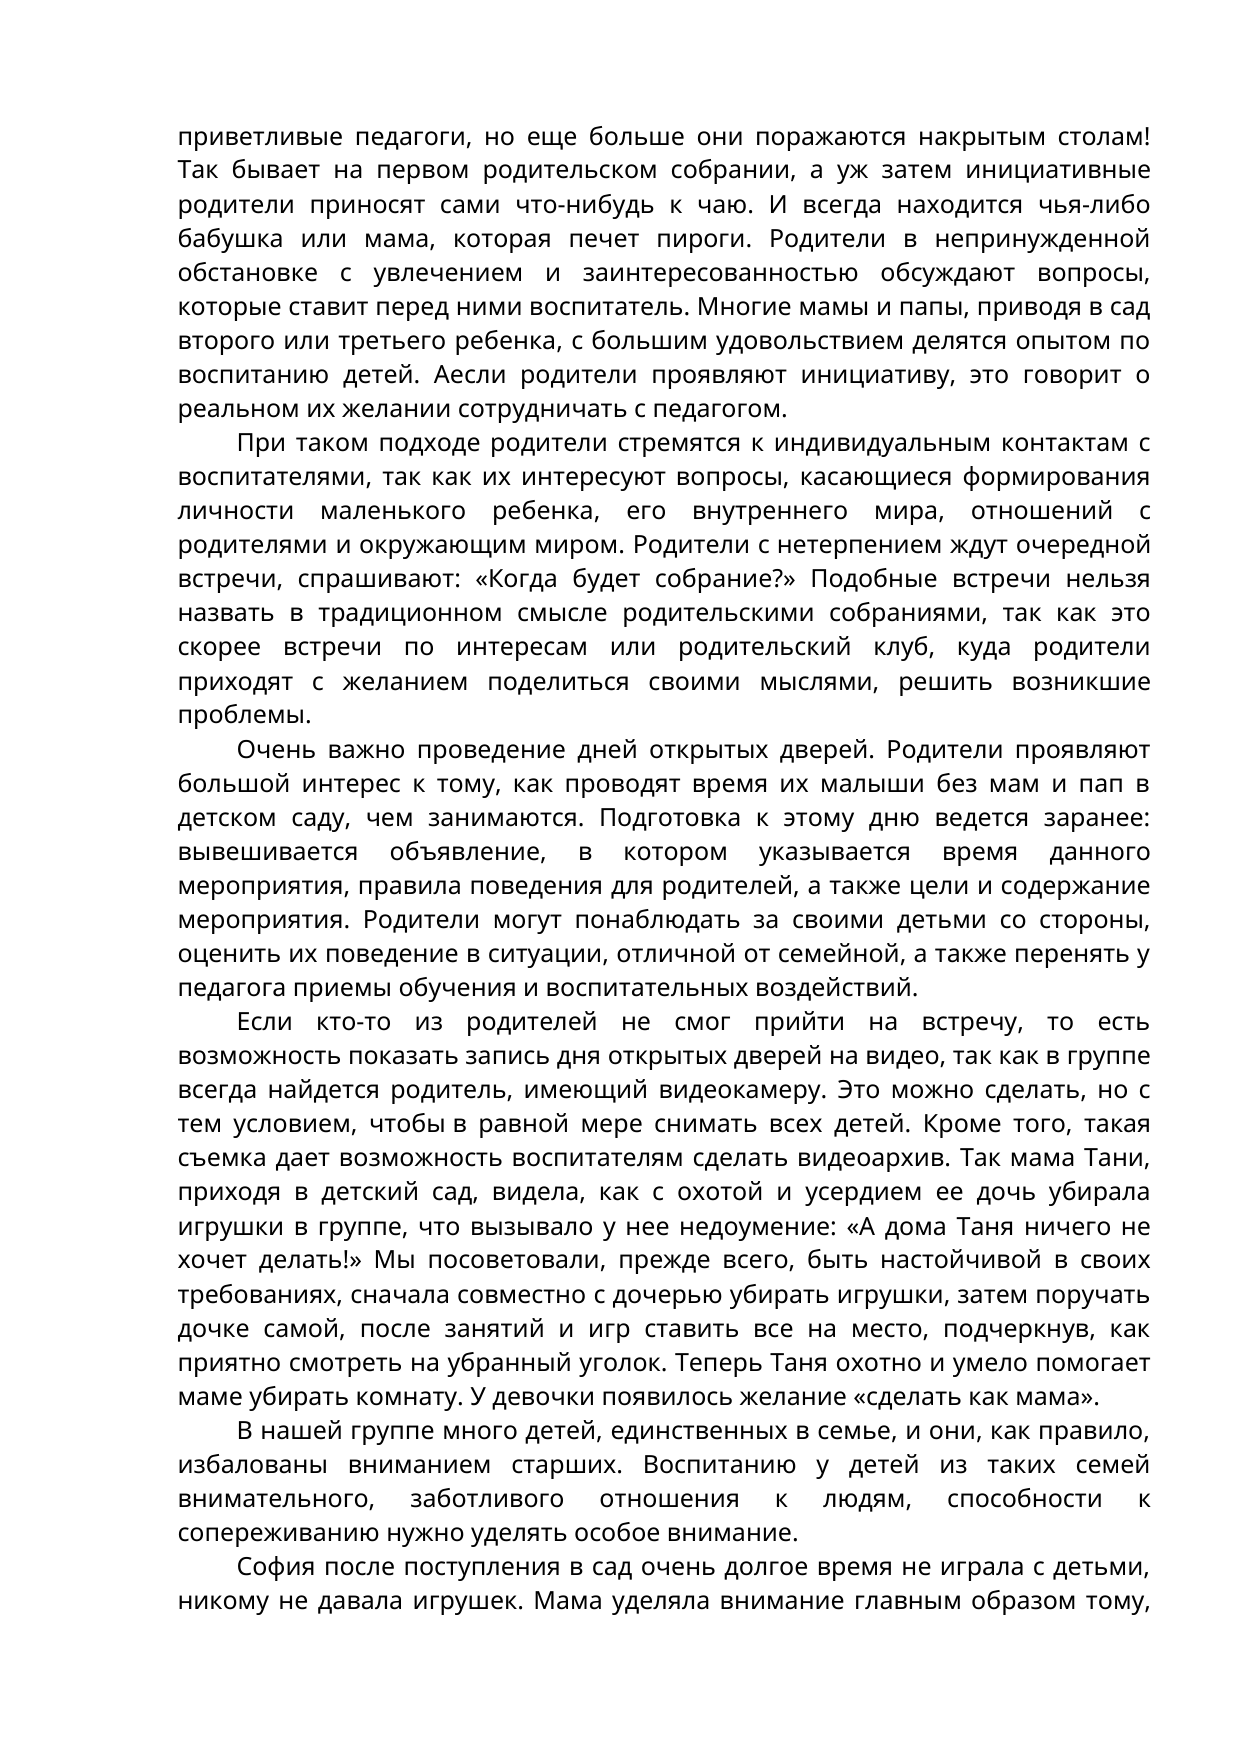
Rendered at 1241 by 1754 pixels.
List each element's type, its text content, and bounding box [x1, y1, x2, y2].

text В нашей группе много детей, единственных в семье, и они, как правило, избалованы вниманием старших. Воспитанию у детей из таких семей внимательного, заботливого отношения к людям, способности к сопереживанию нужно уделять особое внимание. [177, 1412, 1152, 1549]
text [177, 118, 1152, 425]
text Если кто-то из родителей не смог прийти на встречу, то есть возможность показать запись дня открытых дверей на видео, так как в группе всегда найдется родитель, имеющий видеокамеру. Это можно сделать, но с тем условием, чтобы в равной мере снимать всех детей. Кроме того, такая съемка дает возможность воспитателям сделать видеоархив. Так мама Тани, приходя в детский сад, видела, как с охотой и усердием ее дочь убирала игрушки в группе, что вызывало у нее недоумение: «А дома Таня ничего не хочет делать!» Мы посоветовали, прежде всего, быть настойчивой в своих требованиях, сначала совместно с дочерью убирать игрушки, затем поручать дочке самой, после занятий и игр ставить все на место, подчеркнув, как приятно смотреть на убранный уголок. Теперь Таня охотно и умело помогает маме убирать комнату. У девочки появилось желание «сделать как мама». [177, 1004, 1152, 1412]
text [177, 1549, 1152, 1617]
text При таком подходе родители стремятся к индивидуальным контактам с воспитателями, так как их интересуют вопросы, касающиеся формирования личности маленького ребенка, его внутреннего мира, отношений с родителями и окружающим миром. Родители с нетерпением ждут очередной встречи, спрашивают: «Когда будет собрание?» Подобные встречи нельзя назвать в традиционном смысле родительскими собраниями, так как это скорее встречи по интересам или родительский клуб, куда родители приходят с желанием поделиться своими мыслями, решить возникшие проблемы. [177, 425, 1152, 731]
text Очень важно проведение дней открытых дверей. Родители проявляют большой интерес к тому, как проводят время их малыши без мам и пап в детском саду, чем занимаются. Подготовка к этому дню ведется заранее: вывешивается объявление, в котором указывается время данного мероприятия, правила поведения для родителей, а также цели и содержание мероприятия. Родители могут понаблюдать за своими детьми со стороны, оценить их поведение в ситуации, отличной от семейной, а также перенять у педагога приемы обучения и воспитательных воздействий. [177, 731, 1152, 1004]
